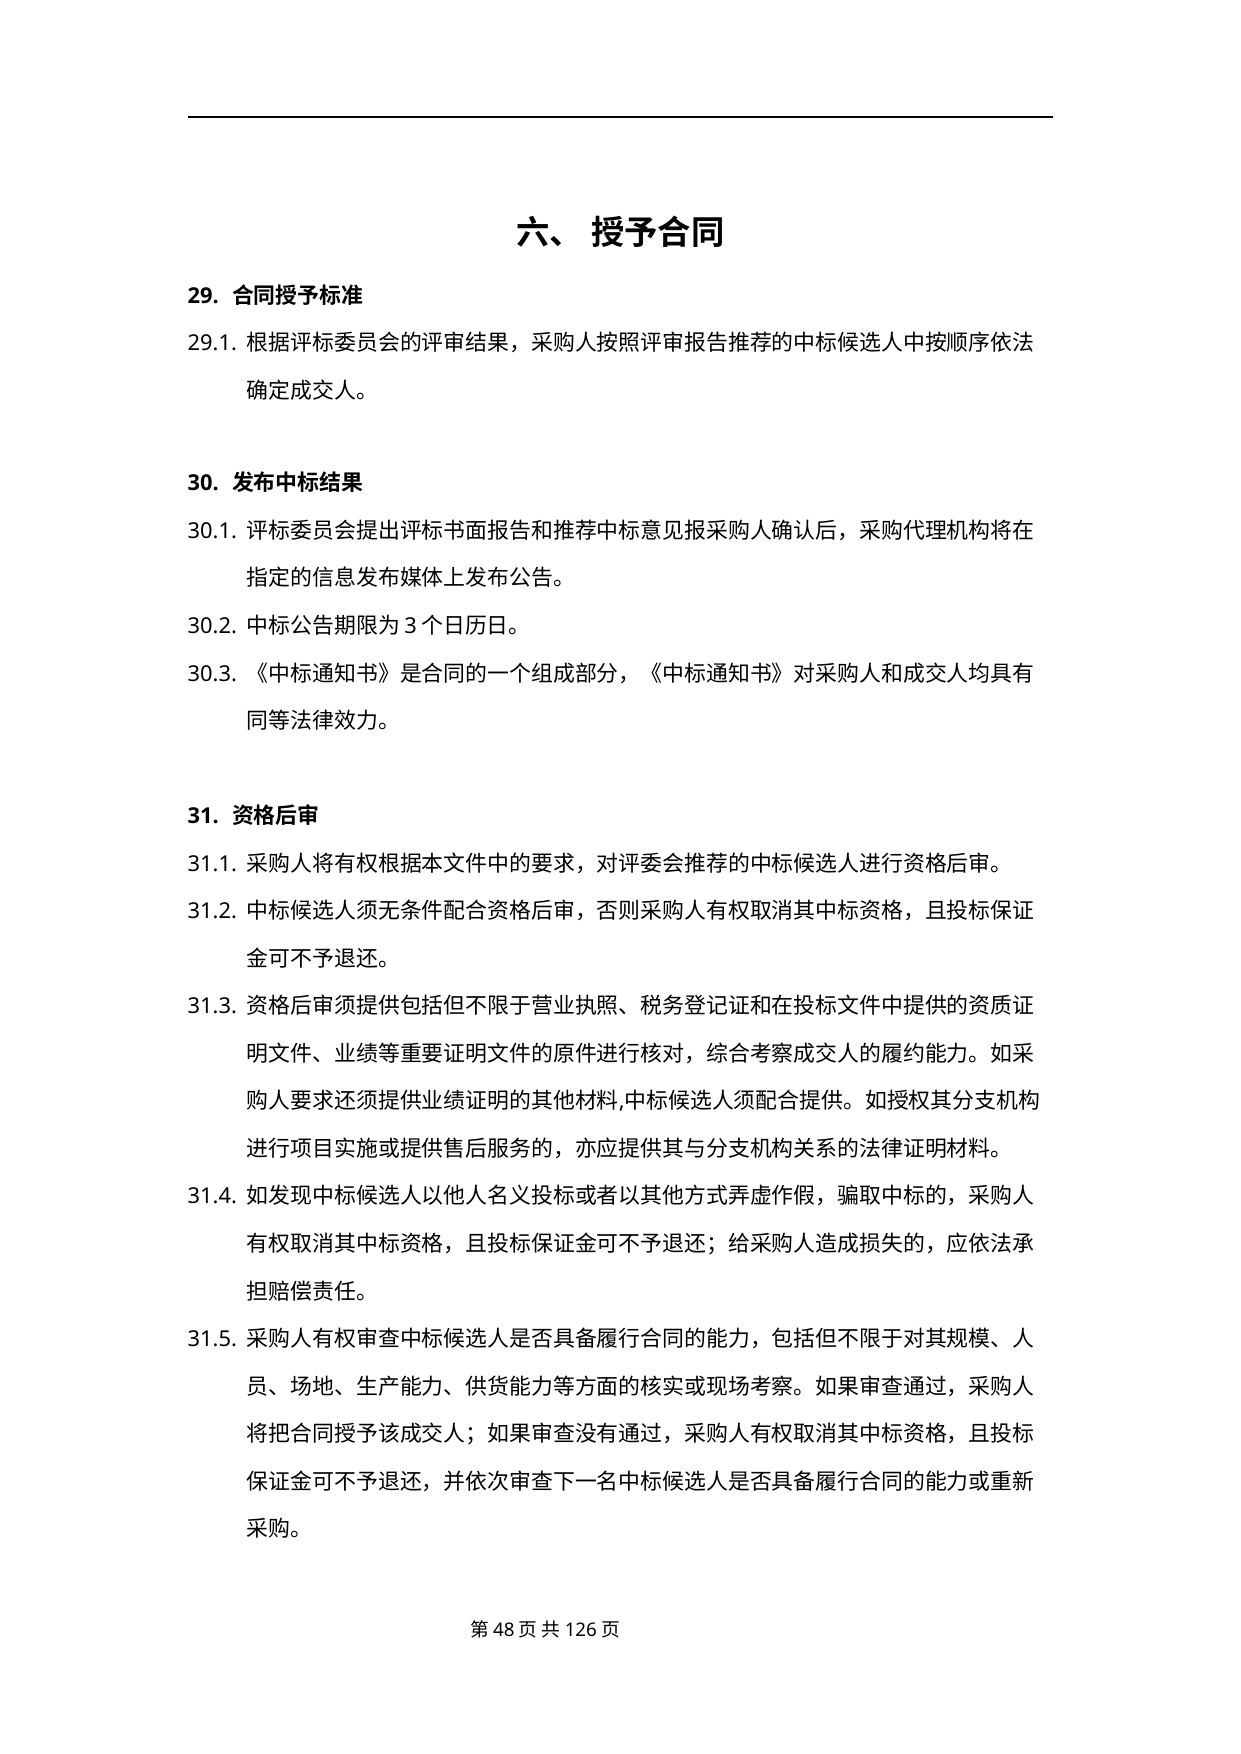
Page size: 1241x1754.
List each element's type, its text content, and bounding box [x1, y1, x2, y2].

list 采购人有权审查中标候选人是否具备履行合同的能力，包括但不限于对其规模、人员、场地、生产能力、供货能力等方面的核实或现场考察。如果审查通过，采购人将把合同授予该成交人；如果审查没有通过，采购人有权取消其中标资格，且投标保证金可不予退还，并依次审查下一名中标候选人是否具备履行合同的能力或重新采购。 [187, 1321, 1053, 1543]
subtitle 资格后审 [187, 798, 1053, 830]
subtitle 合同授予标准 [187, 278, 1053, 309]
subtitle 发布中标结果 [187, 465, 1053, 497]
list 根据评标委员会的评审结果，采购人按照评审报告推荐的中标候选人中按顺序依法确定成交人。 [187, 325, 1053, 405]
list 中标候选人须无条件配合资格后审，否则采购人有权取消其中标资格，且投标保证金可不予退还。 [187, 893, 1053, 972]
subtitle 授予合同 [187, 206, 1053, 254]
list 《中标通知书》是合同的一个组成部分，《中标通知书》对采购人和成交人均具有同等法律效力。 [187, 656, 1053, 735]
list 中标公告期限为3个日历日。 [187, 608, 1053, 640]
list 采购人将有权根据本文件中的要求，对评委会推荐的中标候选人进行资格后审。 [187, 846, 1053, 877]
list 如发现中标候选人以他人名义投标或者以其他方式弄虚作假，骗取中标的，采购人有权取消其中标资格，且投标保证金可不予退还；给采购人造成损失的，应依法承担赔偿责任。 [187, 1178, 1053, 1305]
list 评标委员会提出评标书面报告和推荐中标意见报采购人确认后，采购代理机构将在指定的信息发布媒体上发布公告。 [187, 513, 1053, 592]
list 资格后审须提供包括但不限于营业执照、税务登记证和在投标文件中提供的资质证明文件、业绩等重要证明文件的原件进行核对，综合考察成交人的履约能力。如采购人要求还须提供业绩证明的其他材料,中标候选人须配合提供。如授权其分支机构进行项目实施或提供售后服务的，亦应提供其与分支机构关系的法律证明材料。 [187, 988, 1053, 1163]
